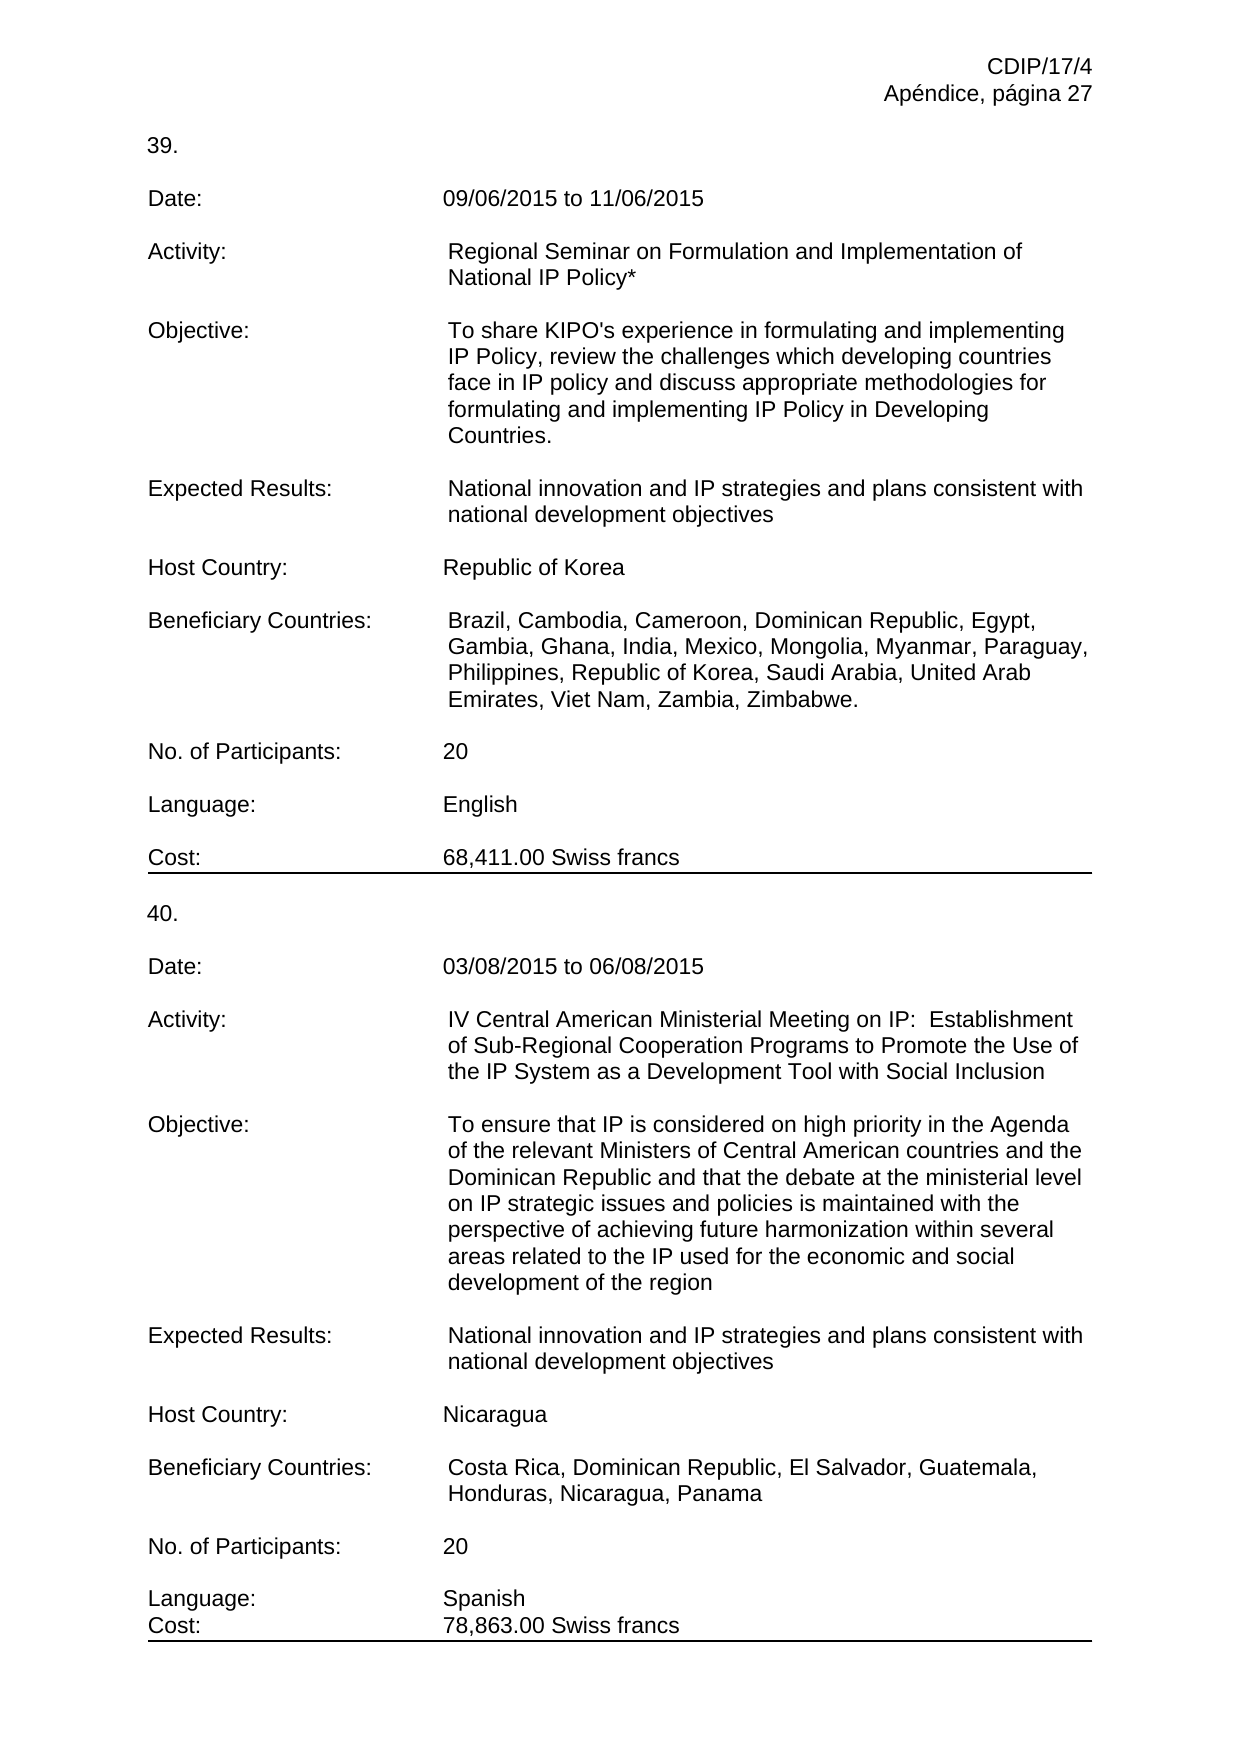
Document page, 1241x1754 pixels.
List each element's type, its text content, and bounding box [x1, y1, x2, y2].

text Activity: IV Central American Ministerial Meeting on IP: Establishment of Sub-Regional Cooperation Programs to Promote the Use of the IP System as a Development Tool with Social Inclusion [148, 1006, 1092, 1084]
text Date: 03/08/2015 to 06/08/2015 [148, 953, 1092, 979]
text No. of Participants: 20 [148, 1533, 1092, 1559]
text Expected Results: National innovation and IP strategies and plans consistent with national development objectives [148, 1322, 1092, 1374]
text Cost: 78,863.00 Swiss francs [148, 1612, 1092, 1640]
text Language: Spanish [148, 1585, 1092, 1612]
text Host Country: Republic of Korea [148, 554, 1092, 580]
text Cost: 68,411.00 Swiss francs [148, 844, 1092, 872]
text Host Country: Nicaragua [148, 1401, 1092, 1427]
text Beneficiary Countries: Brazil, Cambodia, Cameroon, Dominican Republic, Egypt, Gambia, Ghana, India, Mexico, Mongolia, Myanmar, Paraguay, Philippines, Republic of Korea, Saudi Arabia, United Arab Emirates, Viet Nam, Zambia, Zimbabwe. [148, 607, 1092, 712]
text Expected Results: National innovation and IP strategies and plans consistent with national development objectives [148, 475, 1092, 527]
text Date: 09/06/2015 to 11/06/2015 [148, 185, 1092, 211]
text No. of Participants: 20 [148, 738, 1092, 765]
text Objective: To ensure that IP is considered on high priority in the Agenda of the relevant Ministers of Central American countries and the Dominican Republic and that the debate at the ministerial level on IP strategic issues and policies is maintained with the perspective of achieving future harmonization within several areas related to the IP used for the economic and social development of the region [148, 1111, 1092, 1295]
text Language: English [148, 791, 1092, 817]
text Objective: To share KIPO's experience in formulating and implementing IP Policy, review the challenges which developing countries face in IP policy and discuss appropriate methodologies for formulating and implementing IP Policy in Developing Countries. [148, 317, 1092, 448]
text Beneficiary Countries: Costa Rica, Dominican Republic, El Salvador, Guatemala, Honduras, Nicaragua, Panama [148, 1453, 1092, 1506]
text Activity: Regional Seminar on Formulation and Implementation of National IP Policy* [148, 238, 1092, 290]
